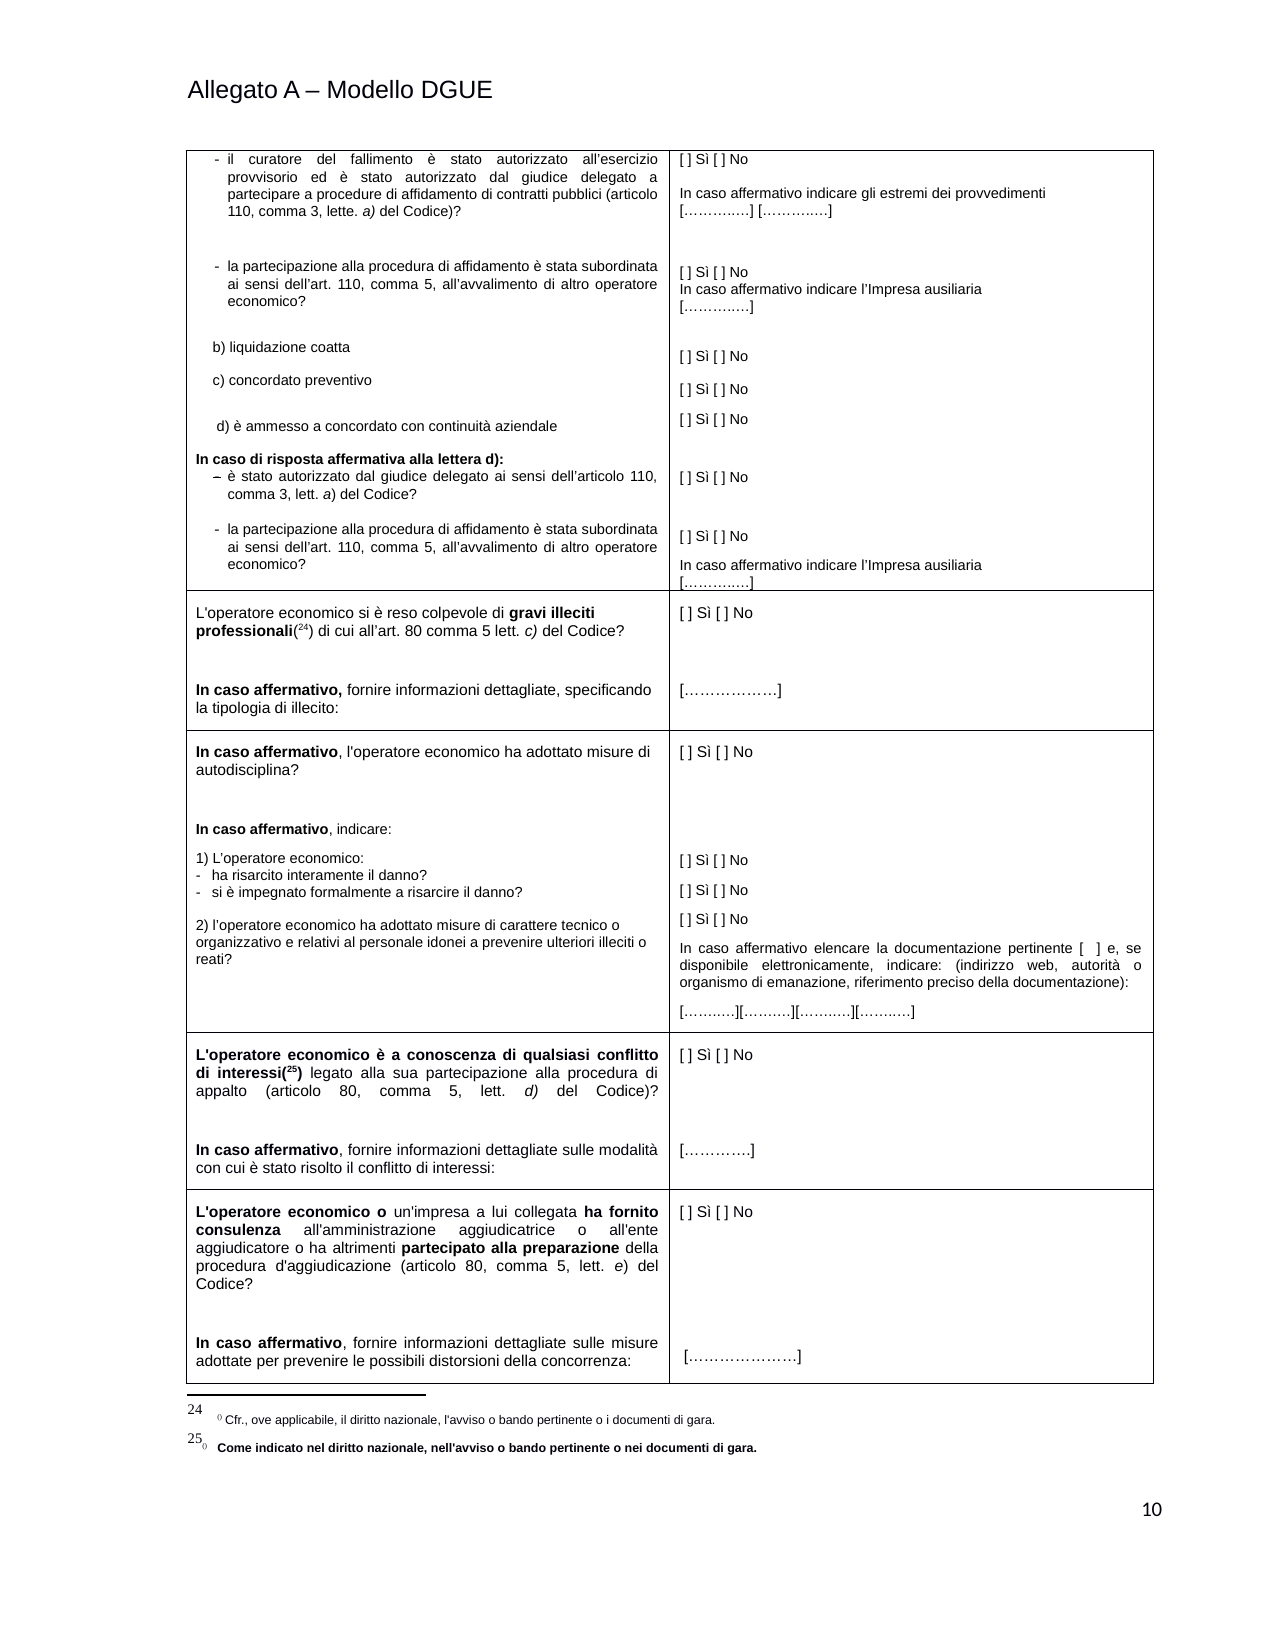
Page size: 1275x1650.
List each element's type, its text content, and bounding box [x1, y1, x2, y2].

table_cell [ ] Sì [ ] No [………………] [670, 591, 1153, 729]
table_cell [670, 151, 1153, 590]
table_cell L'operatore economico o un'impresa a lui collegata ha fornito consulenza all'amministrazione aggiudicatrice o all'ente aggiudicatore o ha altrimenti partecipato alla preparazione della procedura d'aggiudicazione (articolo 80, comma 5, lett. e) del Codice? In caso affermativo, fornire informazioni dettagliate sulle misure adottate per prevenire le possibili distorsioni della concorrenza: [187, 1190, 669, 1383]
table_cell [ ] Sì [ ] No [ ] Sì [ ] No [ ] Sì [ ] No [ ] Sì [ ] No In caso affermativo elencare la documentazione pertinente [ ] e, se disponibile elettronicamente, indicare: (indirizzo web, autorità o organismo di emanazione, riferimento preciso della documentazione): [……..…][…….…][……..…][……..…] [670, 731, 1153, 1032]
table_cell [187, 151, 669, 590]
table_cell L'operatore economico si è reso colpevole di gravi illeciti professionali() di cui all’art. 80 comma 5 lett. c) del Codice? In caso affermativo, fornire informazioni dettagliate, specificando la tipologia di illecito: [187, 591, 669, 729]
table_cell [ ] Sì [ ] No […………………] [670, 1190, 1153, 1383]
table_cell L'operatore economico è a conoscenza di qualsiasi conflitto di interessi() legato alla sua partecipazione alla procedura di appalto (articolo 80, comma 5, lett. d) del Codice)? In caso affermativo, fornire informazioni dettagliate sulle modalità con cui è stato risolto il conflitto di interessi: [187, 1033, 669, 1189]
table_cell [ ] Sì [ ] No [………….] [670, 1033, 1153, 1189]
table_cell In caso affermativo, l'operatore economico ha adottato misure di autodisciplina? In caso affermativo, indicare: 1) L’operatore economico: - ha risarcito interamente il danno? - si è impegnato formalmente a risarcire il danno? 2) l’operatore economico ha adottato misure di carattere tecnico o organizzativo e relativi al personale idonei a prevenire ulteriori illeciti o reati? [187, 731, 669, 1032]
